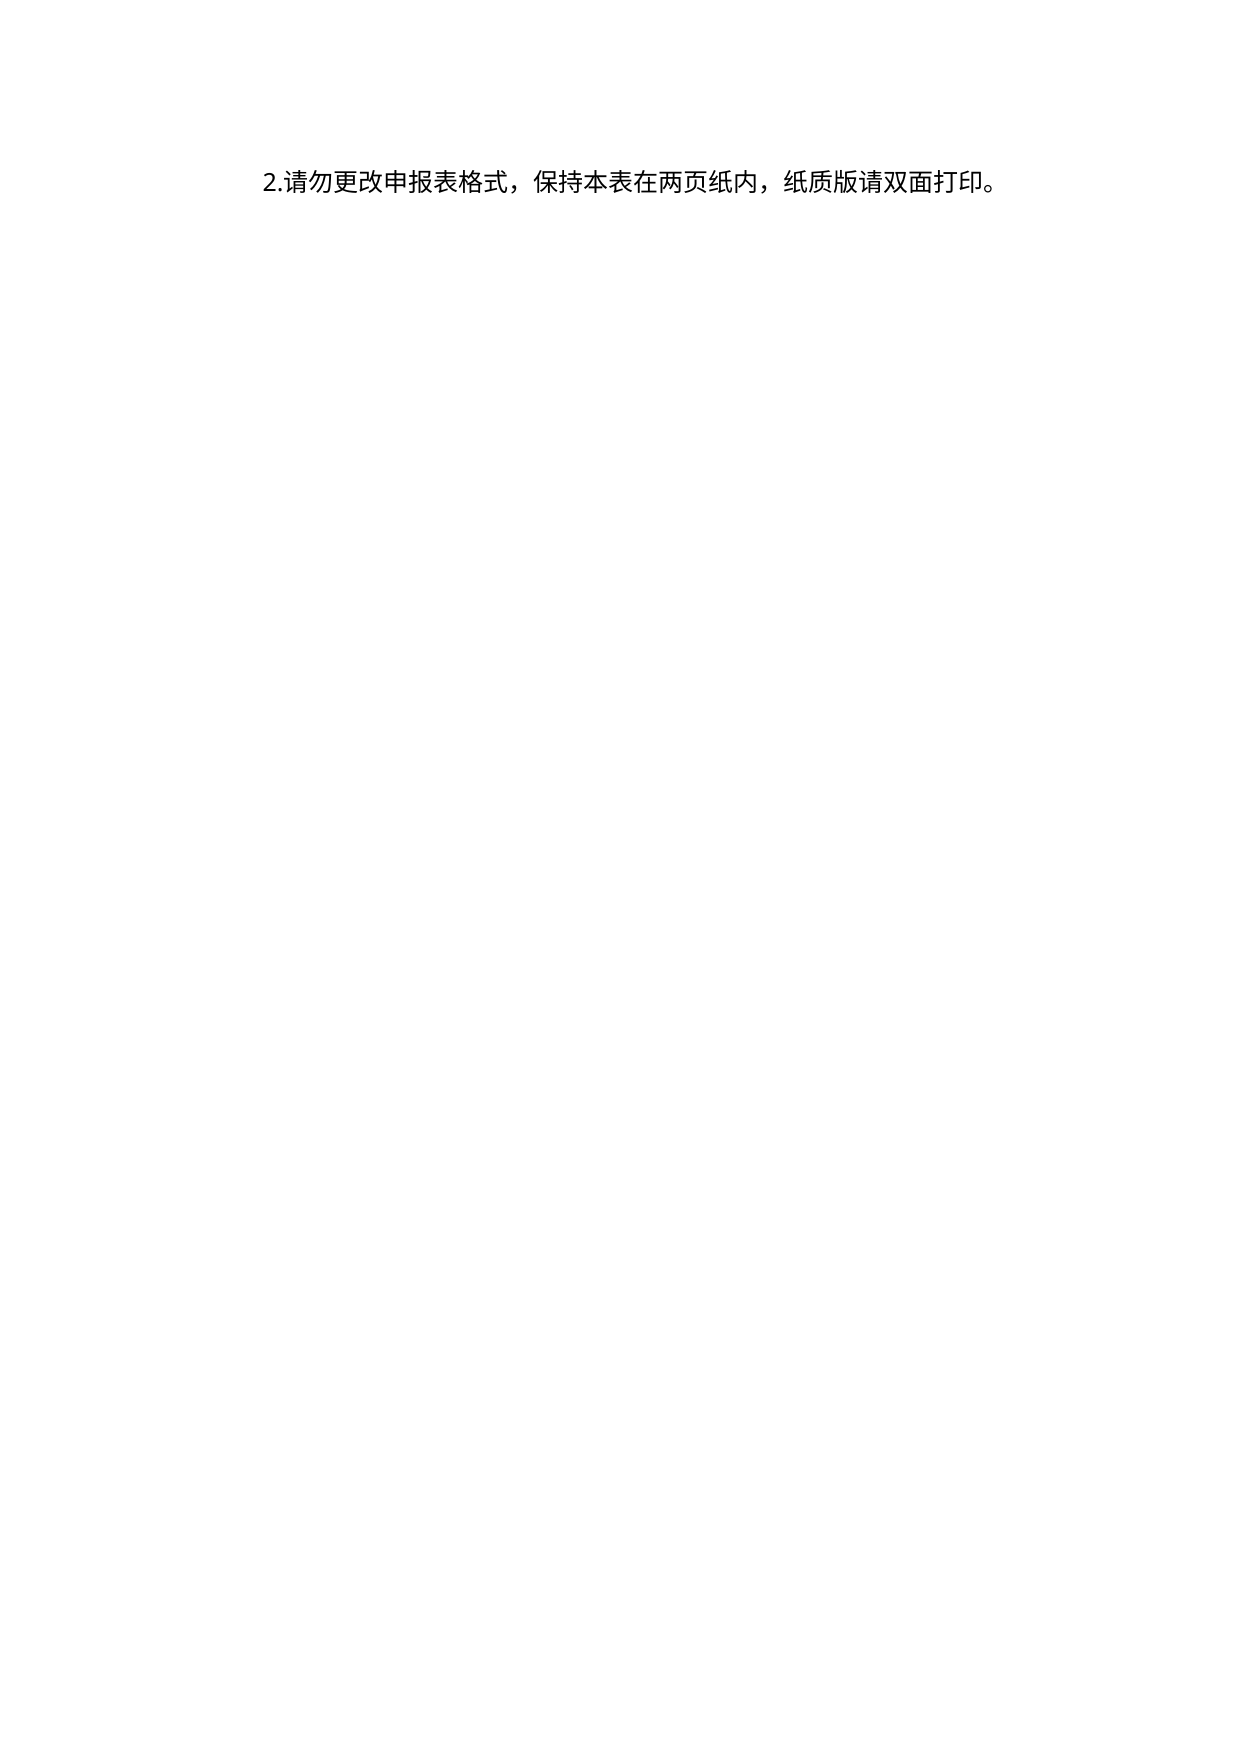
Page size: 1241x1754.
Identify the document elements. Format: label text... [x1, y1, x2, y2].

text 2.请勿更改申报表格式，保持本表在两页纸内，纸质版请双面打印。 [187, 162, 1053, 198]
